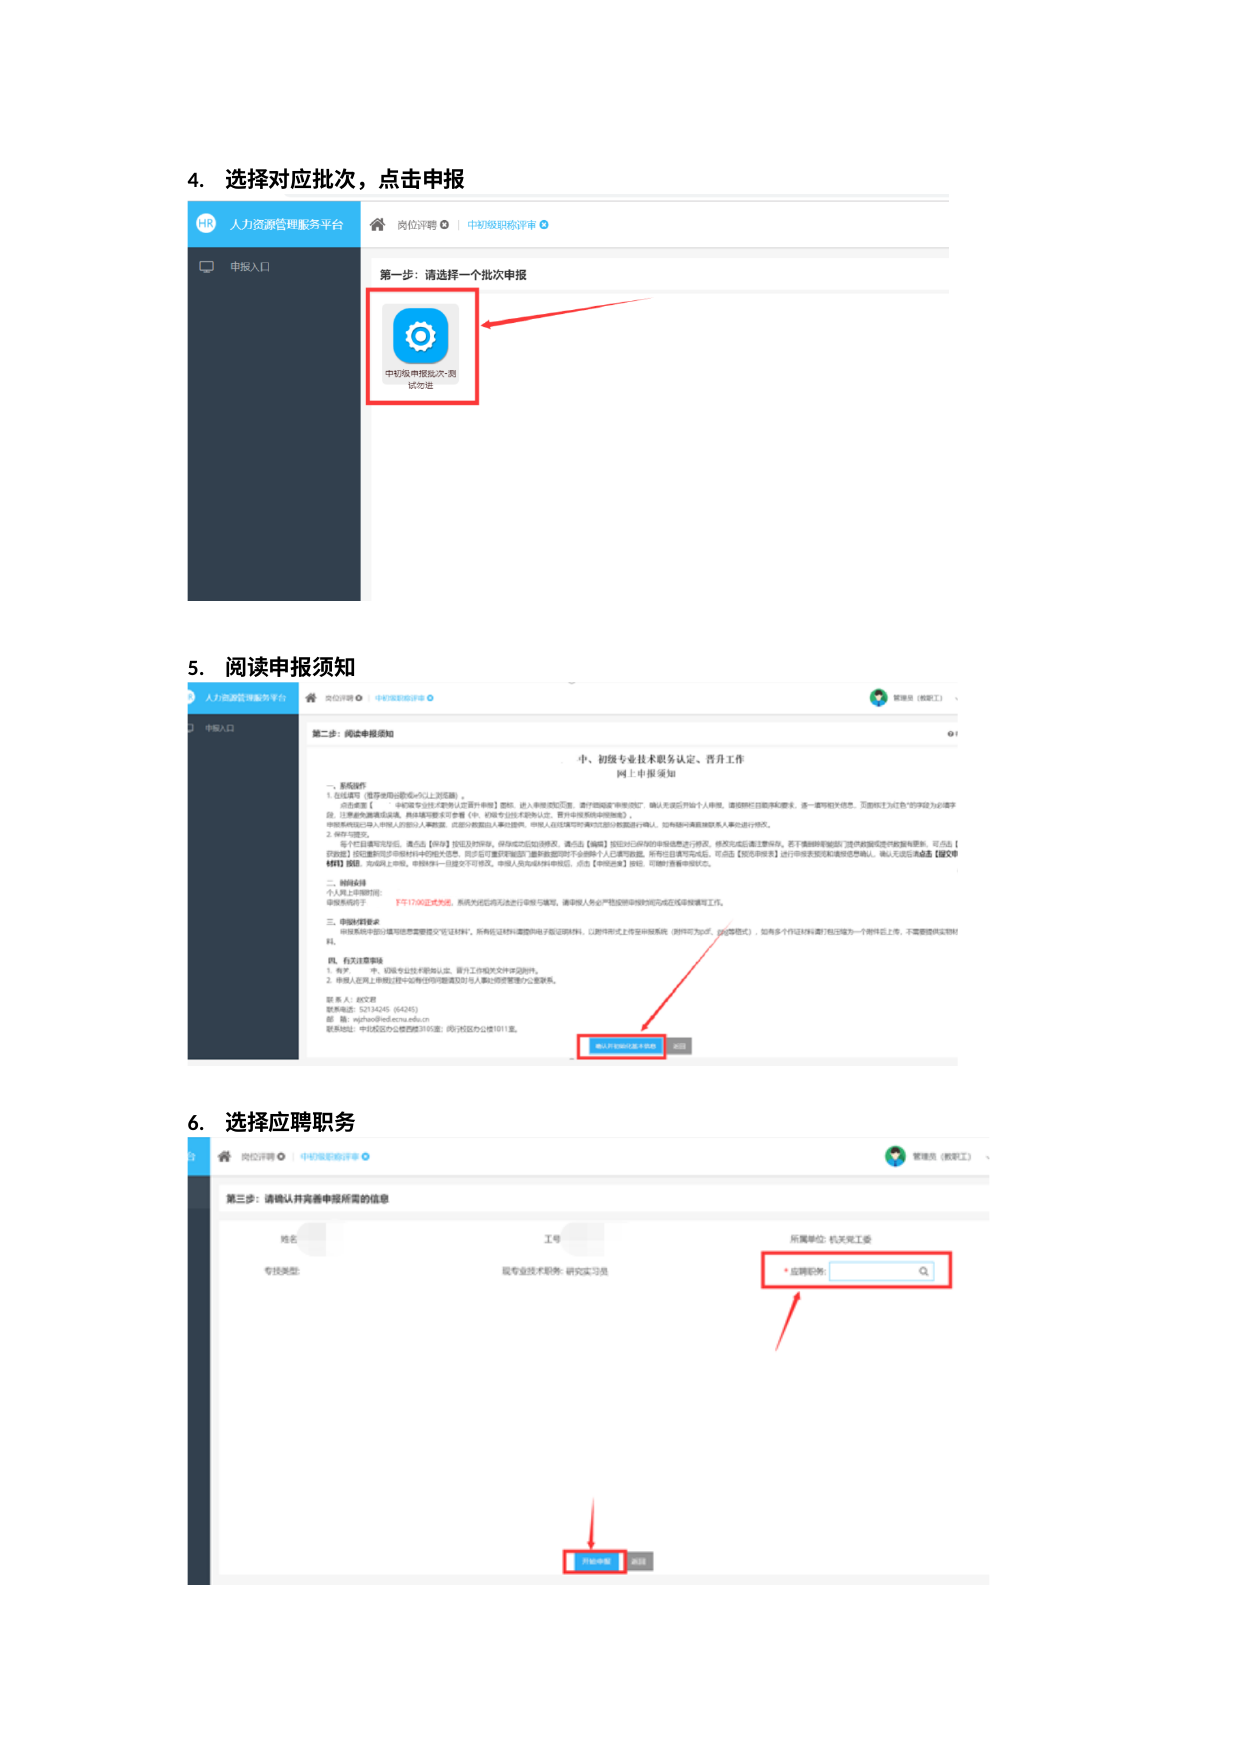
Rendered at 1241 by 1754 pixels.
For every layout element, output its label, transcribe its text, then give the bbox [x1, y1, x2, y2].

list 阅读申报须知 [187, 649, 1053, 682]
picture [187, 194, 949, 601]
picture [187, 1137, 990, 1585]
list 选择对应批次，点击申报 [187, 162, 1053, 194]
list 选择应聘职务 [187, 1104, 1053, 1137]
picture [187, 682, 958, 1066]
